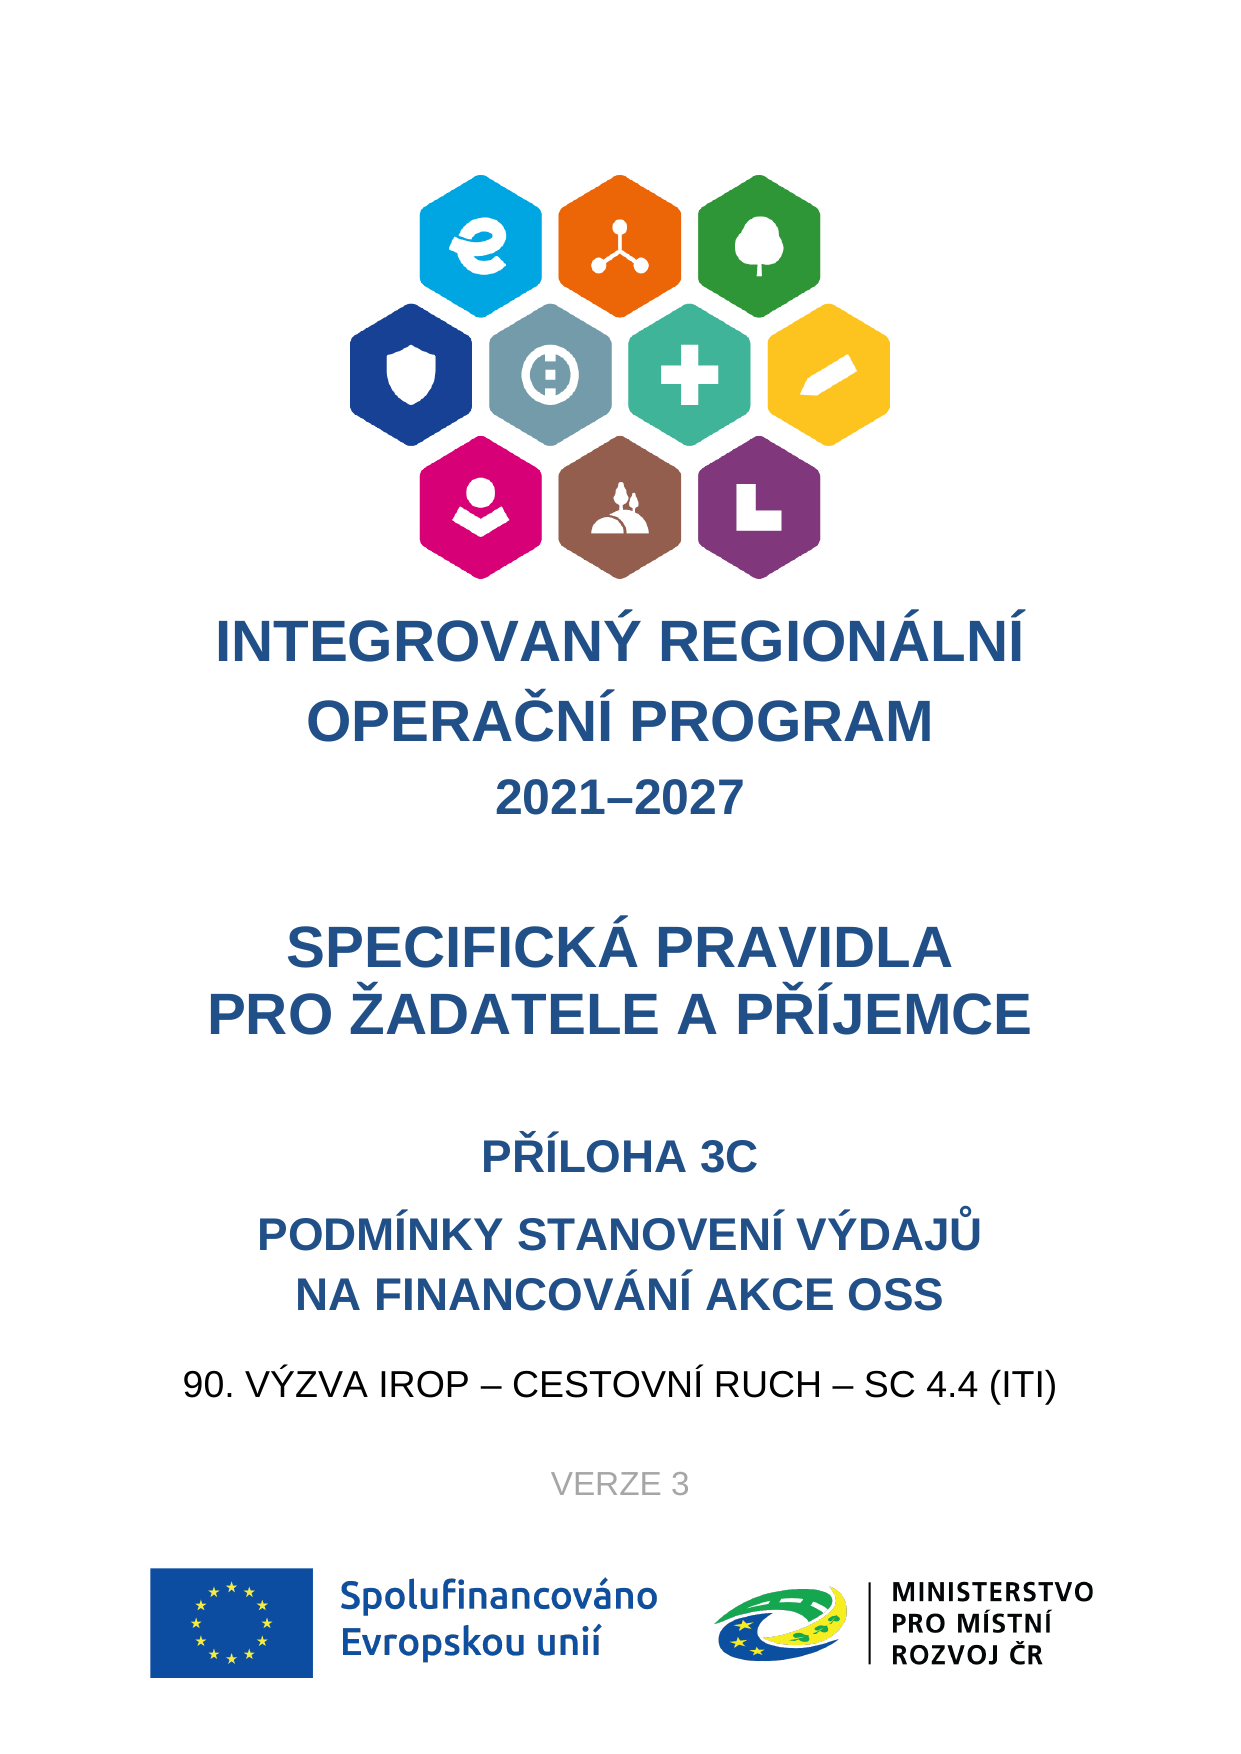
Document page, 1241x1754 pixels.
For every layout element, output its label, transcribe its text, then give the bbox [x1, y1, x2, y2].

picture [147, 1565, 1093, 1681]
picture [323, 158, 916, 607]
text SPECIFICKÁ PRAVIDLA PRO ŽADATELE A PŘÍJEMCE [148, 913, 1093, 1047]
text PodMÍNKY STAnovení výdajů na financování akce OSS [148, 1207, 1093, 1320]
text 90. výzva IROP – CESTOVNÍ RUCH – SC 4.4 (ITI) [148, 1362, 1093, 1406]
text verze 3 [148, 1464, 1093, 1503]
text 2021–2027 [148, 768, 1093, 825]
text PŘÍLOHA 3C [148, 1129, 1093, 1182]
